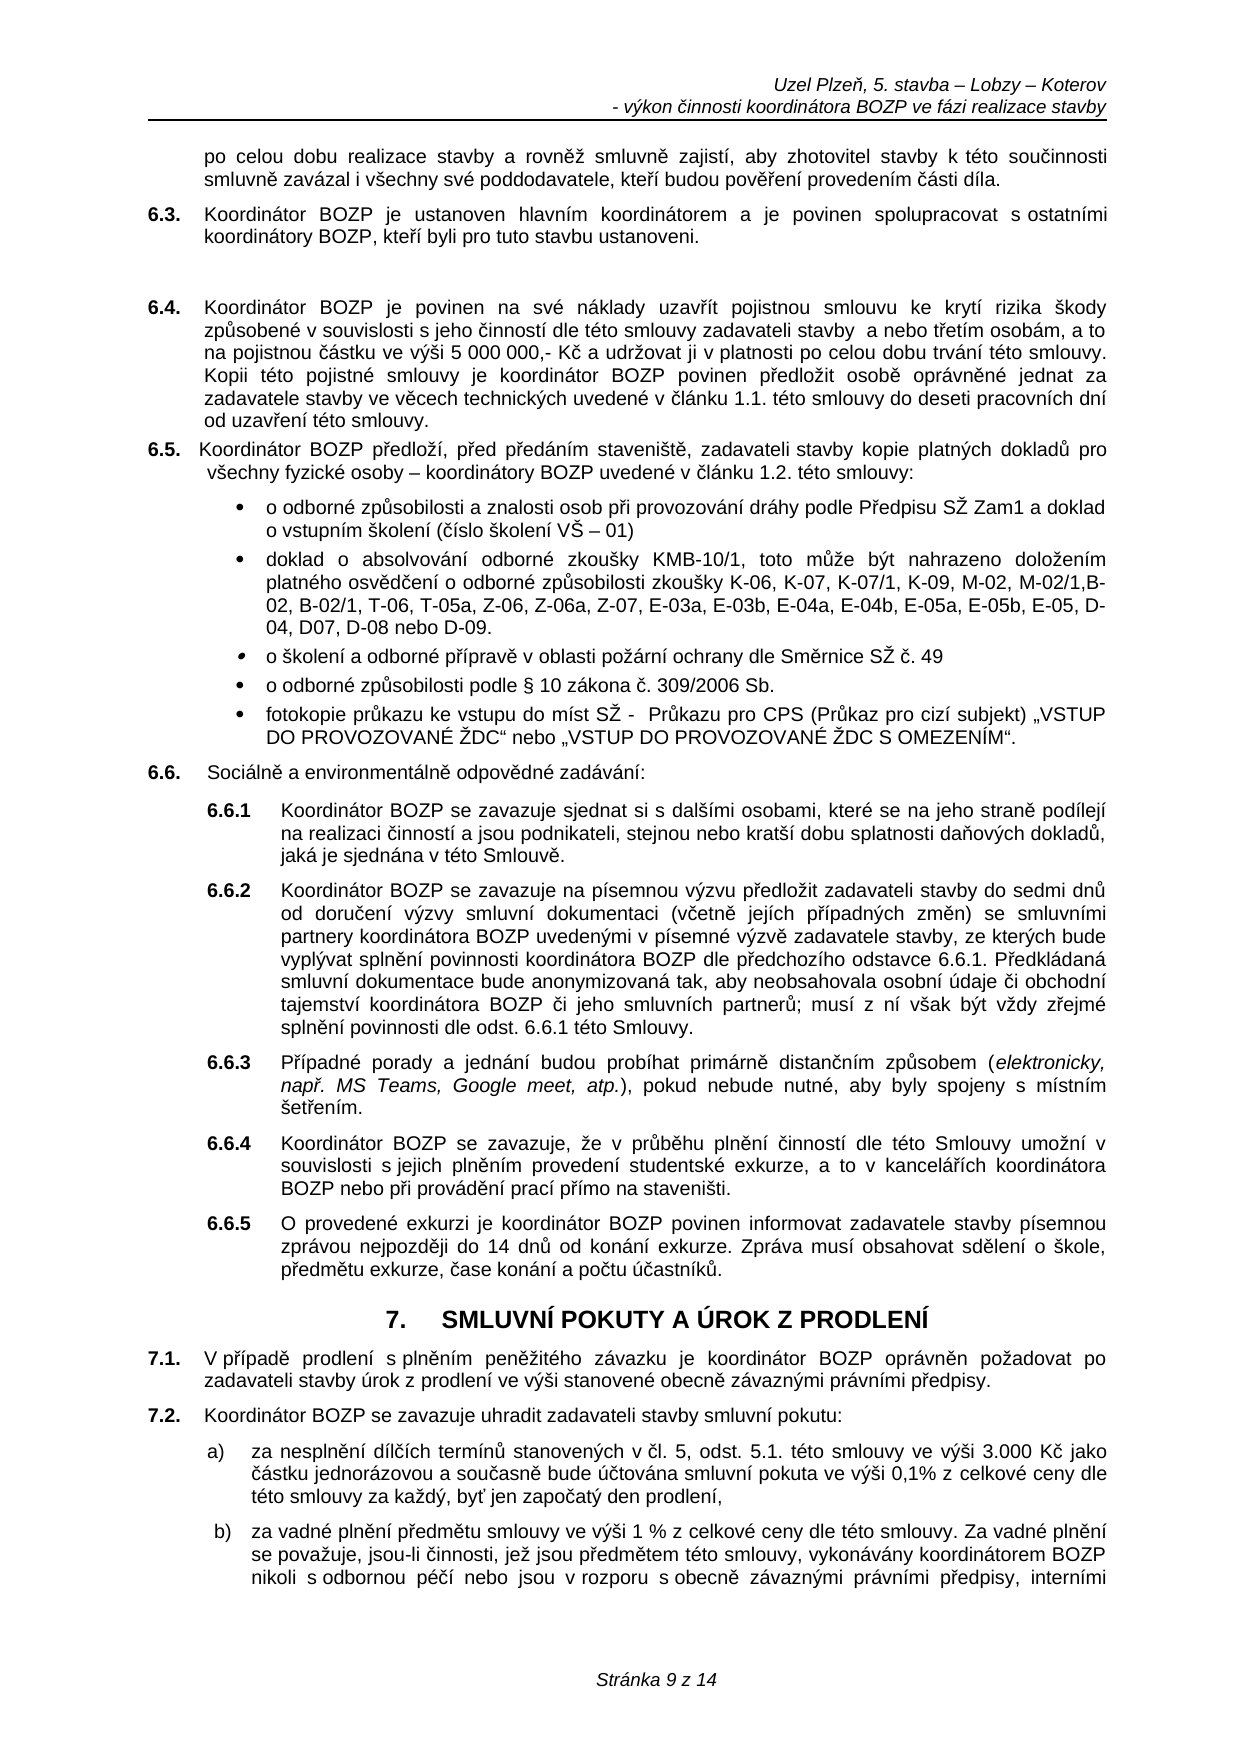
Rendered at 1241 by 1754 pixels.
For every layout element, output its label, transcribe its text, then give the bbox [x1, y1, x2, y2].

list Koordinátor BOZP se zavazuje sjednat si s dalšími osobami, které se na jeho straně podílejí na realizaci činností a jsou podnikateli, stejnou nebo kratší dobu splatnosti daňových dokladů, jaká je sjednána v této Smlouvě. [207, 799, 1107, 867]
list Sociálně a environmentálně odpovědné zadávání: [148, 761, 1107, 784]
list 6.6.3 Případné porady a jednání budou probíhat primárně distančním způsobem (elektronicky, např. MS Teams, Google meet, atp.), pokud nebude nutné, aby byly spojeny s místním šetřením. [207, 1051, 1107, 1119]
text 6.5. Koordinátor BOZP předloží, před předáním staveniště, zadavateli stavby kopie platných dokladů pro všechny fyzické osoby – koordinátory BOZP uvedené v článku 1.2. této smlouvy: [148, 438, 1107, 484]
list o odborné způsobilosti podle § 10 zákona č. 309/2006 Sb. [236, 674, 1107, 697]
list doklad o absolvování odborné zkoušky KMB-10/1, toto může být nahrazeno doložením platného osvědčení o odborné způsobilosti zkoušky K-06, K-07, K-07/1, K-09, M-02, M-02/1,B-02, B-02/1, T-06, T-05a, Z-06, Z-06a, Z-07, E-03a, E-03b, E-04a, E-04b, E-05a, E-05b, E-05, D-04, D07, D-08 nebo D-09. [236, 548, 1107, 639]
text 7.1. V případě prodlení s plněním peněžitého závazku je koordinátor BOZP oprávněn požadovat po zadavateli stavby úrok z prodlení ve výši stanovené obecně závaznými právními předpisy. [148, 1346, 1107, 1392]
text 7.2. Koordinátor BOZP se zavazuje uhradit zadavateli stavby smluvní pokutu: [148, 1404, 1107, 1427]
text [148, 145, 1107, 190]
text 6.4. Koordinátor BOZP je povinen na své náklady uzavřít pojistnou smlouvu ke krytí rizika škody způsobené v souvislosti s jeho činností dle této smlouvy zadavateli stavby a nebo třetím osobám, a to na pojistnou částku ve výši 5 000 000,- Kč a udržovat ji v platnosti po celou dobu trvání této smlouvy. Kopii této pojistné smlouvy je koordinátor BOZP povinen předložit osobě oprávněné jednat za zadavatele stavby ve věcech technických uvedené v článku 1.1. této smlouvy do deseti pracovních dní od uzavření této smlouvy. [148, 296, 1107, 432]
text 7. SMLUVNÍ POKUTY A ÚROK Z PRODLENÍ [148, 1305, 1167, 1334]
list o školení a odborné přípravě v oblasti požární ochrany dle Směrnice SŽ č. 49 [236, 645, 1107, 668]
text 6.3. Koordinátor BOZP je ustanoven hlavním koordinátorem a je povinen spolupracovat s ostatními koordinátory BOZP, kteří byli pro tuto stavbu ustanoveni. [148, 203, 1107, 248]
list o odborné způsobilosti a znalosti osob při provozování dráhy podle Předpisu SŽ Zam1 a doklad o vstupním školení (číslo školení VŠ – 01) [236, 496, 1107, 542]
list fotokopie průkazu ke vstupu do míst SŽ - Průkazu pro CPS (Průkaz pro cizí subjekt) „VSTUP DO PROVOZOVANÉ ŽDC“ nebo „VSTUP DO PROVOZOVANÉ ŽDC S OMEZENÍM“. [236, 703, 1107, 749]
list za nesplnění dílčích termínů stanovených v čl. 5, odst. 5.1. této smlouvy ve výši 3.000 Kč jako částku jednorázovou a současně bude účtována smluvní pokuta ve výši 0,1% z celkové ceny dle této smlouvy za každý, byť jen započatý den prodlení, [207, 1439, 1107, 1508]
text 6.6.5 O provedené exkurzi je koordinátor BOZP povinen informovat zadavatele stavby písemnou zprávou nejpozději do 14 dnů od konání exkurze. Zpráva musí obsahovat sdělení o škole, předmětu exkurze, čase konání a počtu účastníků. [207, 1212, 1107, 1280]
list 6.6.4 Koordinátor BOZP se zavazuje, že v průběhu plnění činností dle této Smlouvy umožní v souvislosti s jejich plněním provedení studentské exkurze, a to v kancelářích koordinátora BOZP nebo při provádění prací přímo na staveništi. [207, 1131, 1107, 1199]
list 6.6.2 Koordinátor BOZP se zavazuje na písemnou výzvu předložit zadavateli stavby do sedmi dnů od doručení výzvy smluvní dokumentaci (včetně jejích případných změn) se smluvními partnery koordinátora BOZP uvedenými v písemné výzvě zadavatele stavby, ze kterých bude vyplývat splnění povinnosti koordinátora BOZP dle předchozího odstavce 6.6.1. Předkládaná smluvní dokumentace bude anonymizovaná tak, aby neobsahovala osobní údaje či obchodní tajemství koordinátora BOZP či jeho smluvních partnerů; musí z ní však být vždy zřejmé splnění povinnosti dle odst. 6.6.1 této Smlouvy. [207, 879, 1107, 1038]
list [214, 1520, 1107, 1588]
